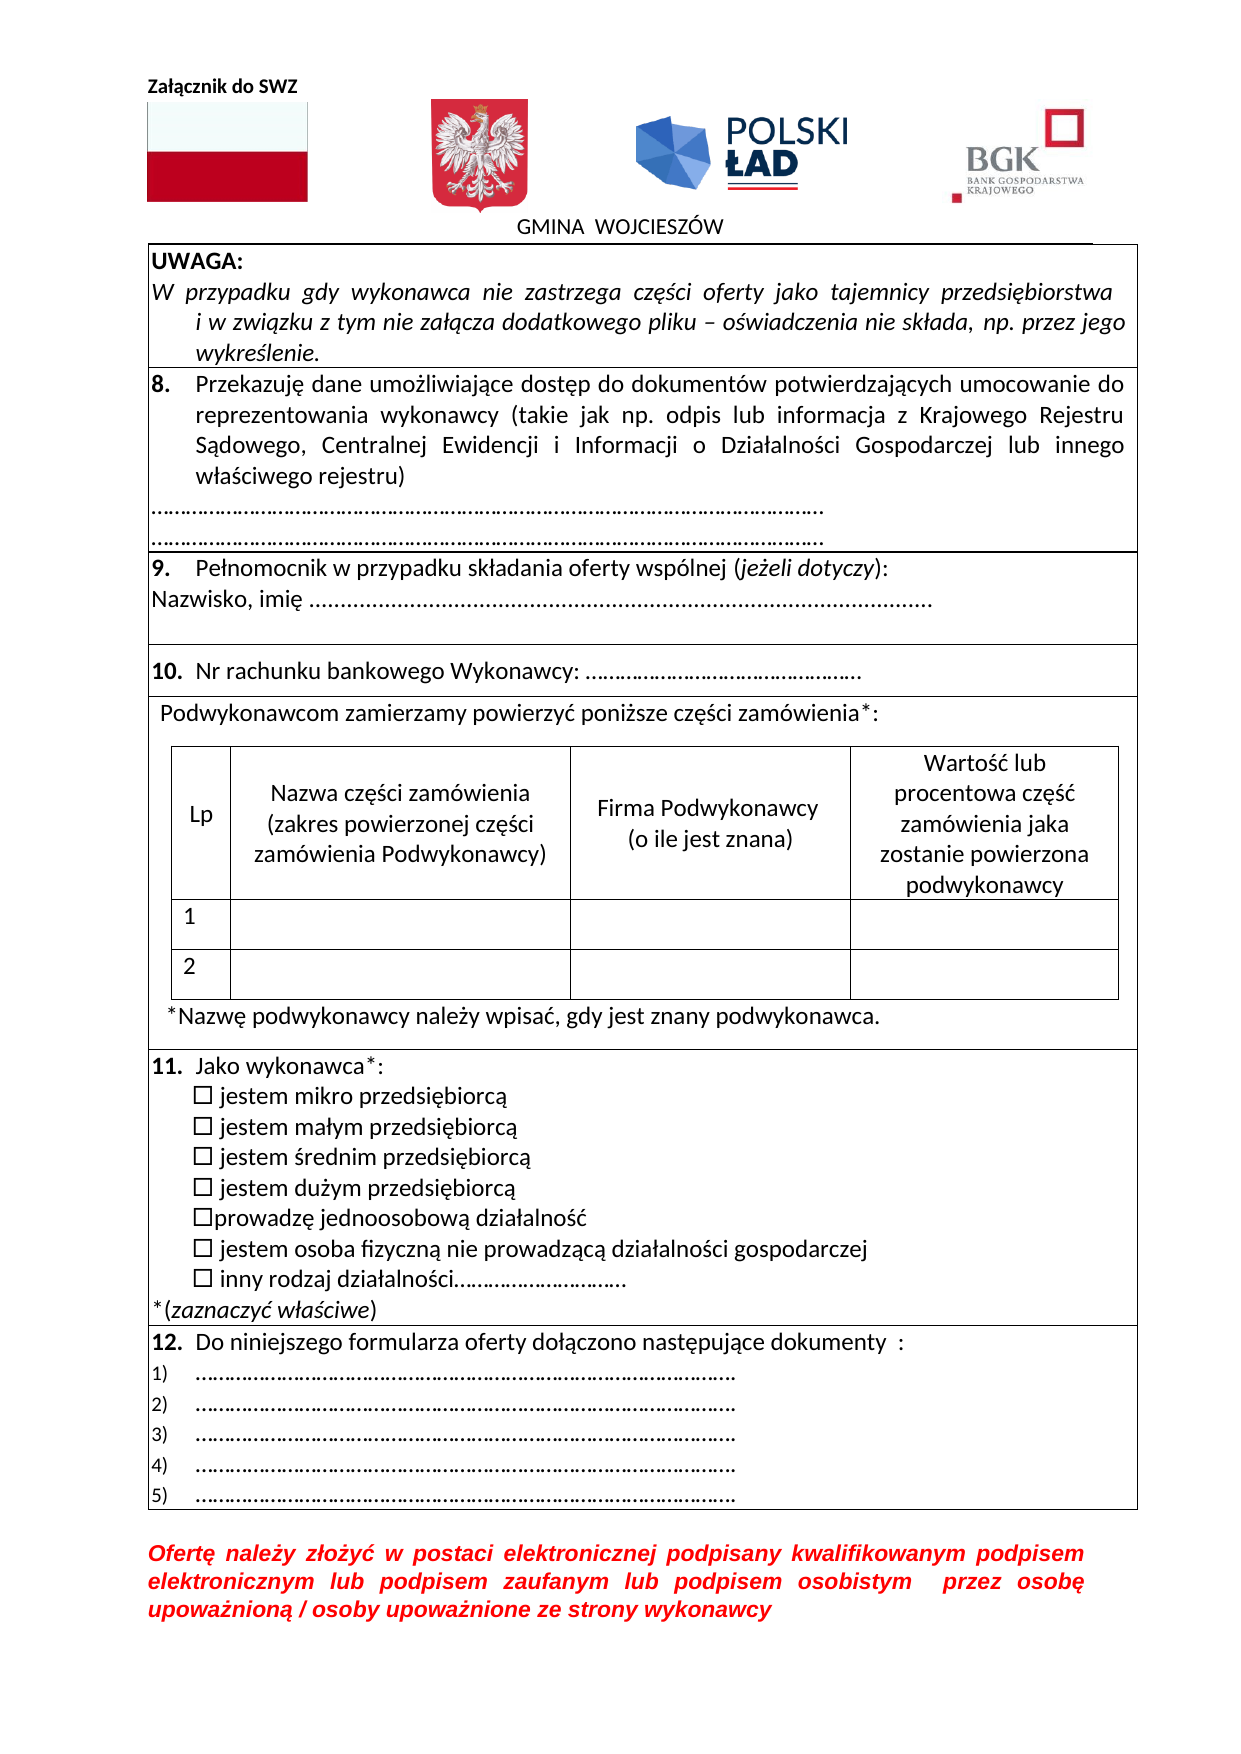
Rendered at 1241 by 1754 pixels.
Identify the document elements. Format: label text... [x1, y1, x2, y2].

picture [147, 102, 308, 202]
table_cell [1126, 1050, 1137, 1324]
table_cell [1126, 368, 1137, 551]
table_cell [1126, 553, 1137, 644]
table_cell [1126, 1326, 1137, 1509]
picture [636, 116, 847, 190]
table_cell Podwykonawcom zamierzamy powierzyć poniższe części zamówienia*: *Nazwę podwykonawcy należy wpisać, gdy jest znany podwykonawca. [149, 697, 1137, 1049]
table_cell Nr rachunku bankowego Wykonawcy: ………………………………………… [149, 645, 1137, 696]
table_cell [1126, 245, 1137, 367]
text Ofertę należy złożyć w postaci elektronicznej podpisany kwalifikowanym podpisem elektronicznym lub podpisem zaufanym lub podpisem osobistym przez osobę upoważnioną / osoby upoważnione ze strony wykonawcy [148, 1540, 1085, 1622]
picture [942, 99, 1093, 212]
picture [431, 99, 528, 213]
